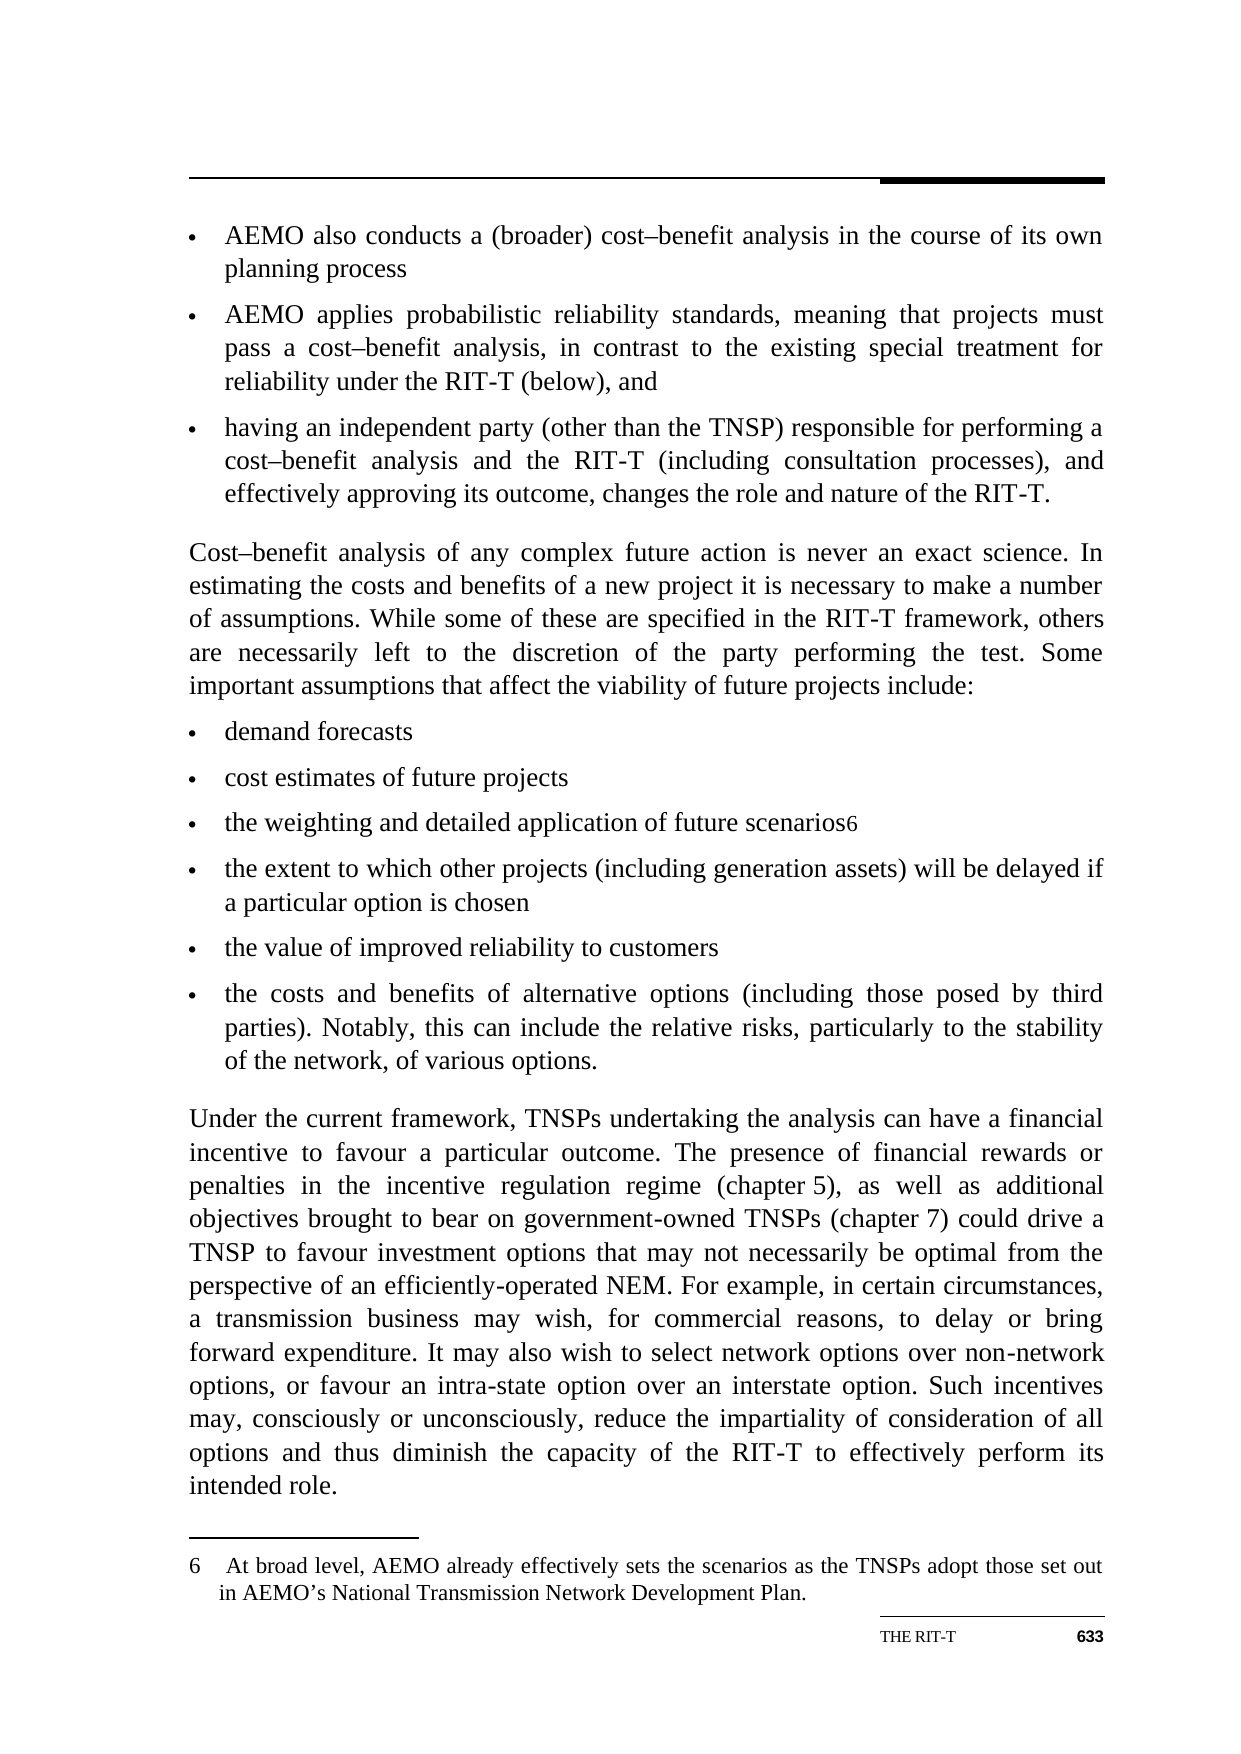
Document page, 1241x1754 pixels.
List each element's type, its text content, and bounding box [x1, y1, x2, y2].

list the costs and benefits of alternative options (including those posed by third parties). Notably, this can include the relative risks, particularly to the stability of the network, of various options. [189, 975, 1104, 1075]
list the weighting and detailed application of future scenarios [189, 804, 1104, 838]
list AEMO applies probabilistic reliability standards, meaning that projects must pass a cost–benefit analysis, in contrast to the existing special treatment for reliability under the RIT-T (below), and [189, 296, 1104, 396]
list the extent to which other projects (including generation assets) will be delayed if a particular option is chosen [189, 850, 1104, 917]
list cost estimates of future projects [189, 758, 1104, 792]
list having an independent party (other than the TNSP) responsible for performing a cost–benefit analysis and the RIT-T (including consultation processes), and effectively approving its outcome, changes the role and nature of the RIT-T. [189, 408, 1104, 508]
list the value of improved reliability to customers [189, 929, 1104, 963]
list AEMO also conducts a (broader) cost–benefit analysis in the course of its own planning process [189, 217, 1104, 283]
text Under the current framework, TNSPs undertaking the analysis can have a financial incentive to favour a particular outcome. The presence of financial rewards or penalties in the incentive regulation regime (chapter 5), as well as additional objectives brought to bear on government-owned TNSPs (chapter 7) could drive a TNSP to favour investment options that may not necessarily be optimal from the perspective of an efficiently-operated NEM. For example, in certain circumstances, a transmission business may wish, for commercial reasons, to delay or bring forward expenditure. It may also wish to select network options over non-network options, or favour an intra-state option over an interstate option. Such incentives may, consciously or unconsciously, reduce the impartiality of consideration of all options and thus diminish the capacity of the RIT-T to effectively perform its intended role. [189, 1100, 1104, 1500]
list demand forecasts [189, 713, 1104, 746]
text Cost–benefit analysis of any complex future action is never an exact science. In estimating the costs and benefits of a new project it is necessary to make a number of assumptions. While some of these are specified in the RIT-T framework, others are necessarily left to the discretion of the party performing the test. Some important assumptions that affect the viability of future projects include: [189, 533, 1104, 700]
